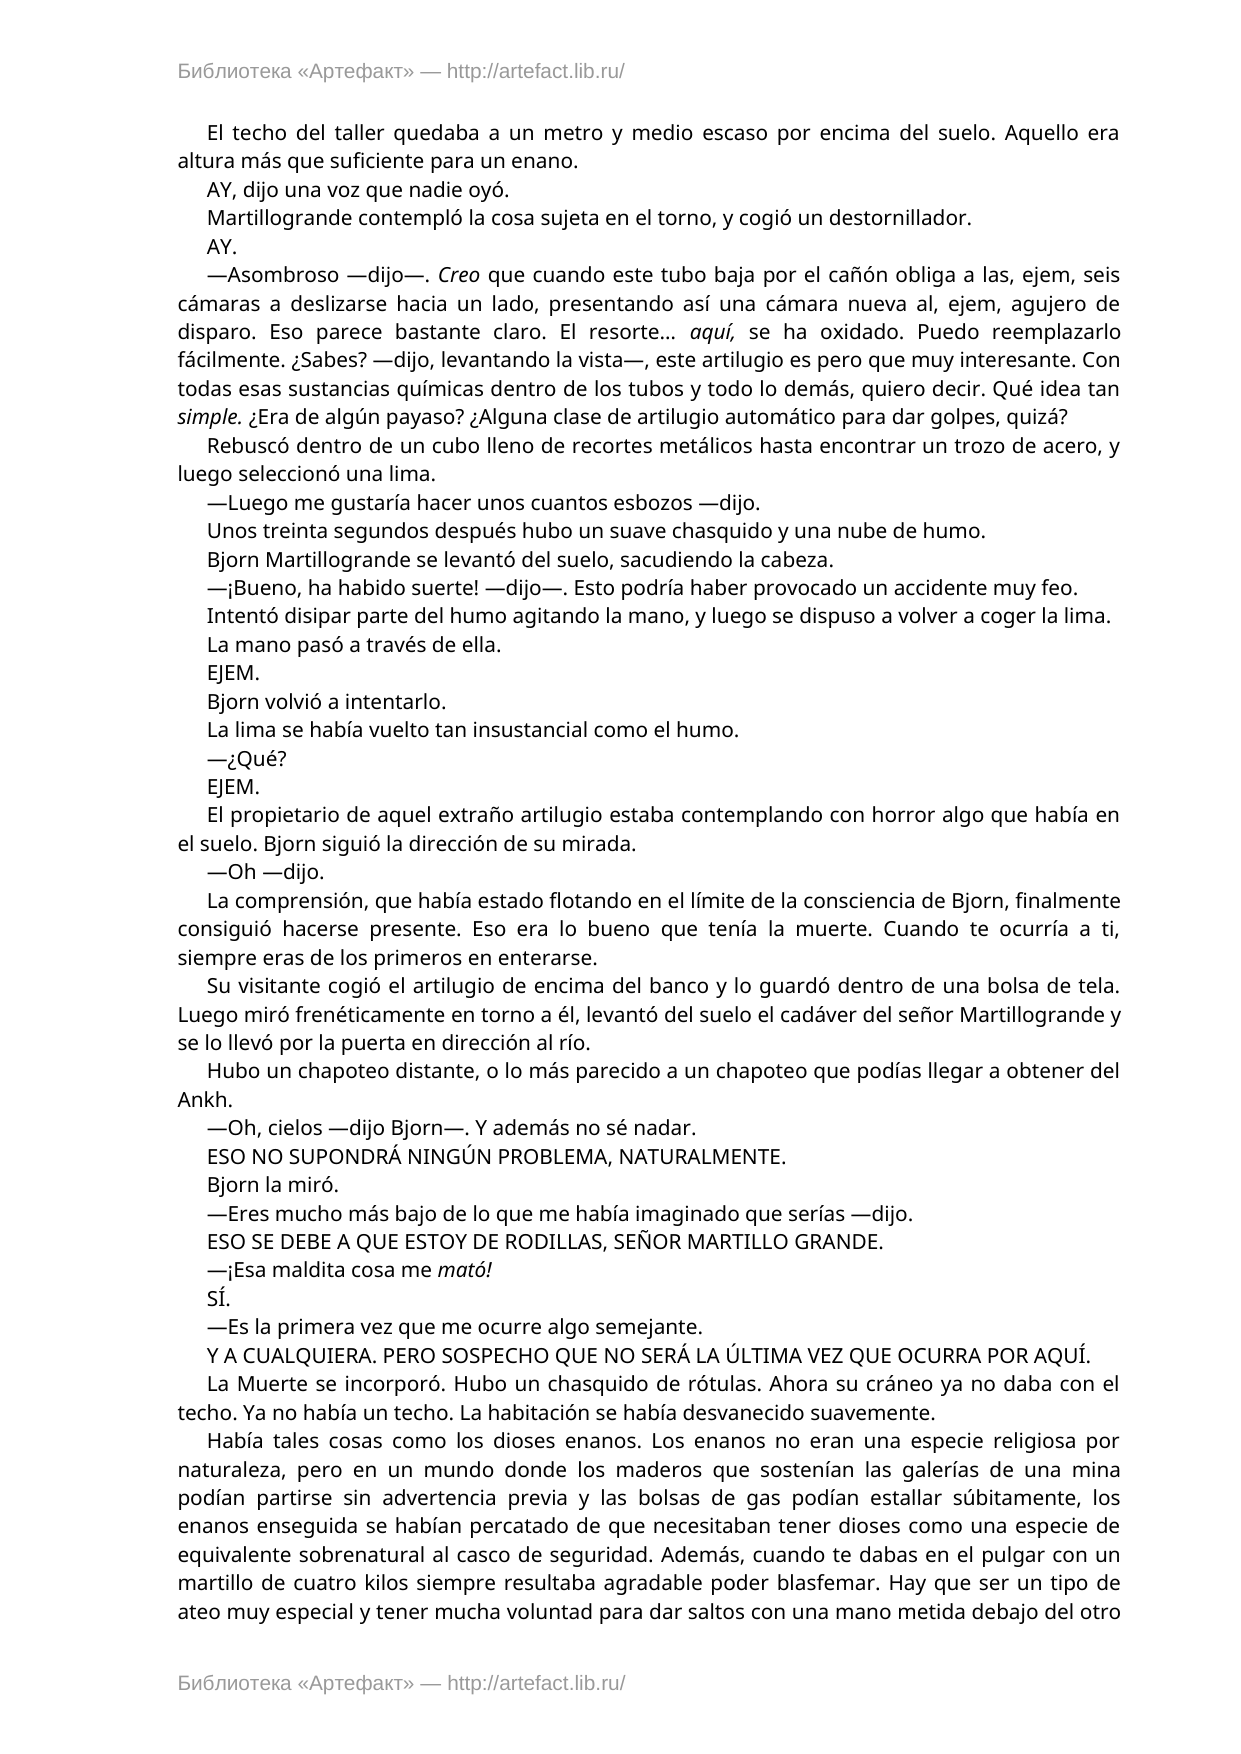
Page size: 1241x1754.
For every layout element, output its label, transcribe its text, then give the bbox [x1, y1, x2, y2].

text Rebuscó dentro de un cubo lleno de recortes metálicos hasta encontrar un trozo de acero, y luego seleccionó una lima. [177, 431, 1122, 488]
text Bjorn Martillogrande se levantó del suelo, sacudiendo la cabeza. [177, 545, 1122, 573]
text El propietario de aquel extraño artilugio estaba contemplando con horror algo que había en el suelo. Bjorn siguió la dirección de su mirada. [177, 801, 1122, 857]
text —¡Bueno, ha habido suerte! —dijo—. Esto podría haber provocado un accidente muy feo. [177, 573, 1122, 602]
text Y A CUALQUIERA. PERO SOSPECHO QUE NO SERÁ LA ÚLTIMA VEZ QUE OCURRA POR AQUÍ. [177, 1341, 1122, 1369]
text Intentó disipar parte del humo agitando la mano, y luego se dispuso a volver a coger la lima. [177, 602, 1122, 630]
text Su visitante cogió el artilugio de encima del banco y lo guardó dentro de una bolsa de tela. Luego miró frenéticamente en torno a él, levantó del suelo el cadáver del señor Martillogrande y se lo llevó por la puerta en dirección al río. [177, 971, 1122, 1057]
text —Oh, cielos —dijo Bjorn—. Y además no sé nadar. [177, 1113, 1122, 1142]
text AY, dijo una voz que nadie oyó. [177, 175, 1122, 203]
text ESO SE DEBE A QUE ESTOY DE RODILLAS, SEÑOR MARTILLO GRANDE. [177, 1227, 1122, 1256]
text —¡Esa maldita cosa me mató! [177, 1256, 1122, 1284]
text Bjorn volvió a intentarlo. [177, 687, 1122, 715]
text ESO NO SUPONDRÁ NINGÚN PROBLEMA, NATURALMENTE. [177, 1142, 1122, 1170]
text —Luego me gustaría hacer unos cuantos esbozos —dijo. [177, 488, 1122, 516]
text SÍ. [177, 1284, 1122, 1312]
text —Asombroso —dijo—. Creo que cuando este tubo baja por el cañón obliga a las, ejem, seis cámaras a deslizarse hacia un lado, presentando así una cámara nueva al, ejem, agujero de disparo. Eso parece bastante claro. El resorte… aquí, se ha oxidado. Puedo reemplazarlo fácilmente. ¿Sabes? —dijo, levantando la vista—, este artilugio es pero que muy interesante. Con todas esas sustancias químicas dentro de los tubos y todo lo demás, quiero decir. Qué idea tan simple. ¿Era de algún payaso? ¿Alguna clase de artilugio automático para dar golpes, quizá? [177, 260, 1122, 431]
text El techo del taller quedaba a un metro y medio escaso por encima del suelo. Aquello era altura más que suficiente para un enano. [177, 118, 1122, 175]
text La Muerte se incorporó. Hubo un chasquido de rótulas. Ahora su cráneo ya no daba con el techo. Ya no había un techo. La habitación se había desvanecido suavemente. [177, 1369, 1122, 1426]
text —¿Qué? [177, 744, 1122, 772]
text Hubo un chapoteo distante, o lo más parecido a un chapoteo que podías llegar a obtener del Ankh. [177, 1057, 1122, 1113]
text Bjorn la miró. [177, 1170, 1122, 1199]
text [177, 1426, 1122, 1625]
text EJEM. [177, 658, 1122, 687]
text AY. [177, 232, 1122, 260]
text —Es la primera vez que me ocurre algo semejante. [177, 1312, 1122, 1341]
text Martillogrande contempló la cosa sujeta en el torno, y cogió un destornillador. [177, 203, 1122, 232]
text La mano pasó a través de ella. [177, 630, 1122, 658]
text Unos treinta segundos después hubo un suave chasquido y una nube de humo. [177, 516, 1122, 545]
text EJEM. [177, 772, 1122, 801]
text —Oh —dijo. [177, 857, 1122, 886]
text —Eres mucho más bajo de lo que me había imaginado que serías —dijo. [177, 1199, 1122, 1227]
text La lima se había vuelto tan insustancial como el humo. [177, 715, 1122, 744]
text La comprensión, que había estado flotando en el límite de la consciencia de Bjorn, finalmente consiguió hacerse presente. Eso era lo bueno que tenía la muerte. Cuando te ocurría a ti, siempre eras de los primeros en enterarse. [177, 886, 1122, 971]
